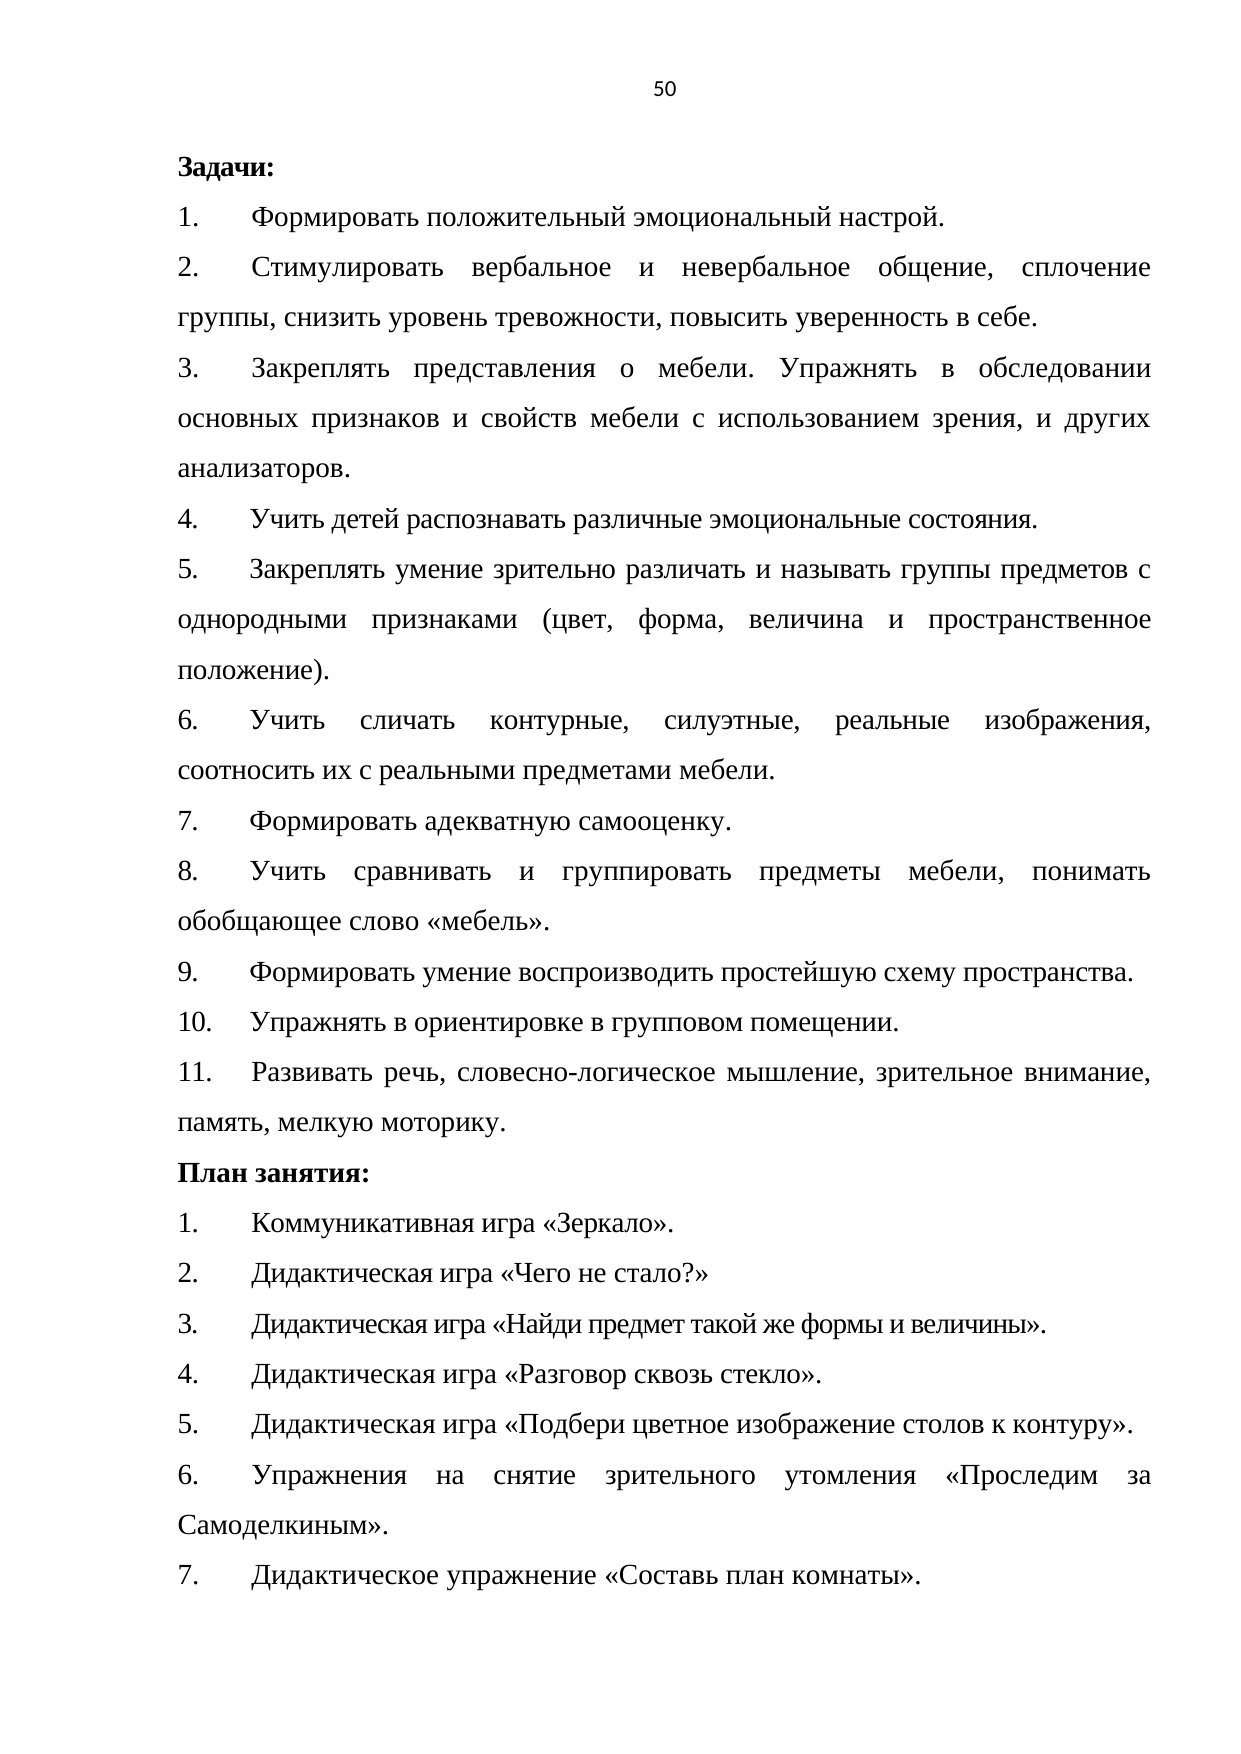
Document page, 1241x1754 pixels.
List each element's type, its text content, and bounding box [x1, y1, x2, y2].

list Формировать умение воспроизводить простейшую схему пространства. [177, 954, 1152, 987]
text Задачи: [177, 149, 1152, 182]
list Упражнения на снятие зрительного утомления «Проследим за Самоделкиным». [177, 1457, 1152, 1541]
list Закреплять умение зрительно различать и называть группы предметов с однородными признаками (цвет, форма, величина и пространственное положение). [177, 551, 1152, 685]
list Дидактическая игра «Разговор сквозь стекло». [177, 1356, 1152, 1390]
list Учить сличать контурные, силуэтные, реальные изображения, соотносить их с реальными предметами мебели. [177, 702, 1152, 786]
list Дидактическая игра «Чего не стало?» [177, 1256, 1152, 1289]
list Учить детей распознавать различные эмоциональные состояния. [177, 501, 1152, 534]
list Учить сравнивать и группировать предметы мебели, понимать обобщающее слово «мебель». [177, 853, 1152, 937]
list Коммуникативная игра «Зеркало». [177, 1205, 1152, 1239]
list Развивать речь, словесно-логическое мышление, зрительное внимание, память, мелкую моторику. [177, 1054, 1152, 1138]
list Формировать адекватную самооценку. [177, 803, 1152, 836]
list Стимулировать вербальное и невербальное общение, сплочение группы, снизить уровень тревожности, повысить уверенность в себе. [177, 249, 1152, 333]
list Дидактическая игра «Найди предмет такой же формы и величины». [177, 1306, 1152, 1339]
list Формировать положительный эмоциональный настрой. [177, 199, 1152, 232]
text План занятия: [177, 1155, 1152, 1188]
list Дидактическая игра «Подбери цветное изображение столов к контуру». [177, 1406, 1152, 1440]
list Дидактическое упражнение «Составь план комнаты». [177, 1557, 1152, 1591]
list Закреплять представления о мебели. Упражнять в обследовании основных признаков и свойств мебели с использованием зрения, и других анализаторов. [177, 350, 1152, 484]
list Упражнять в ориентировке в групповом помещении. [177, 1004, 1152, 1037]
